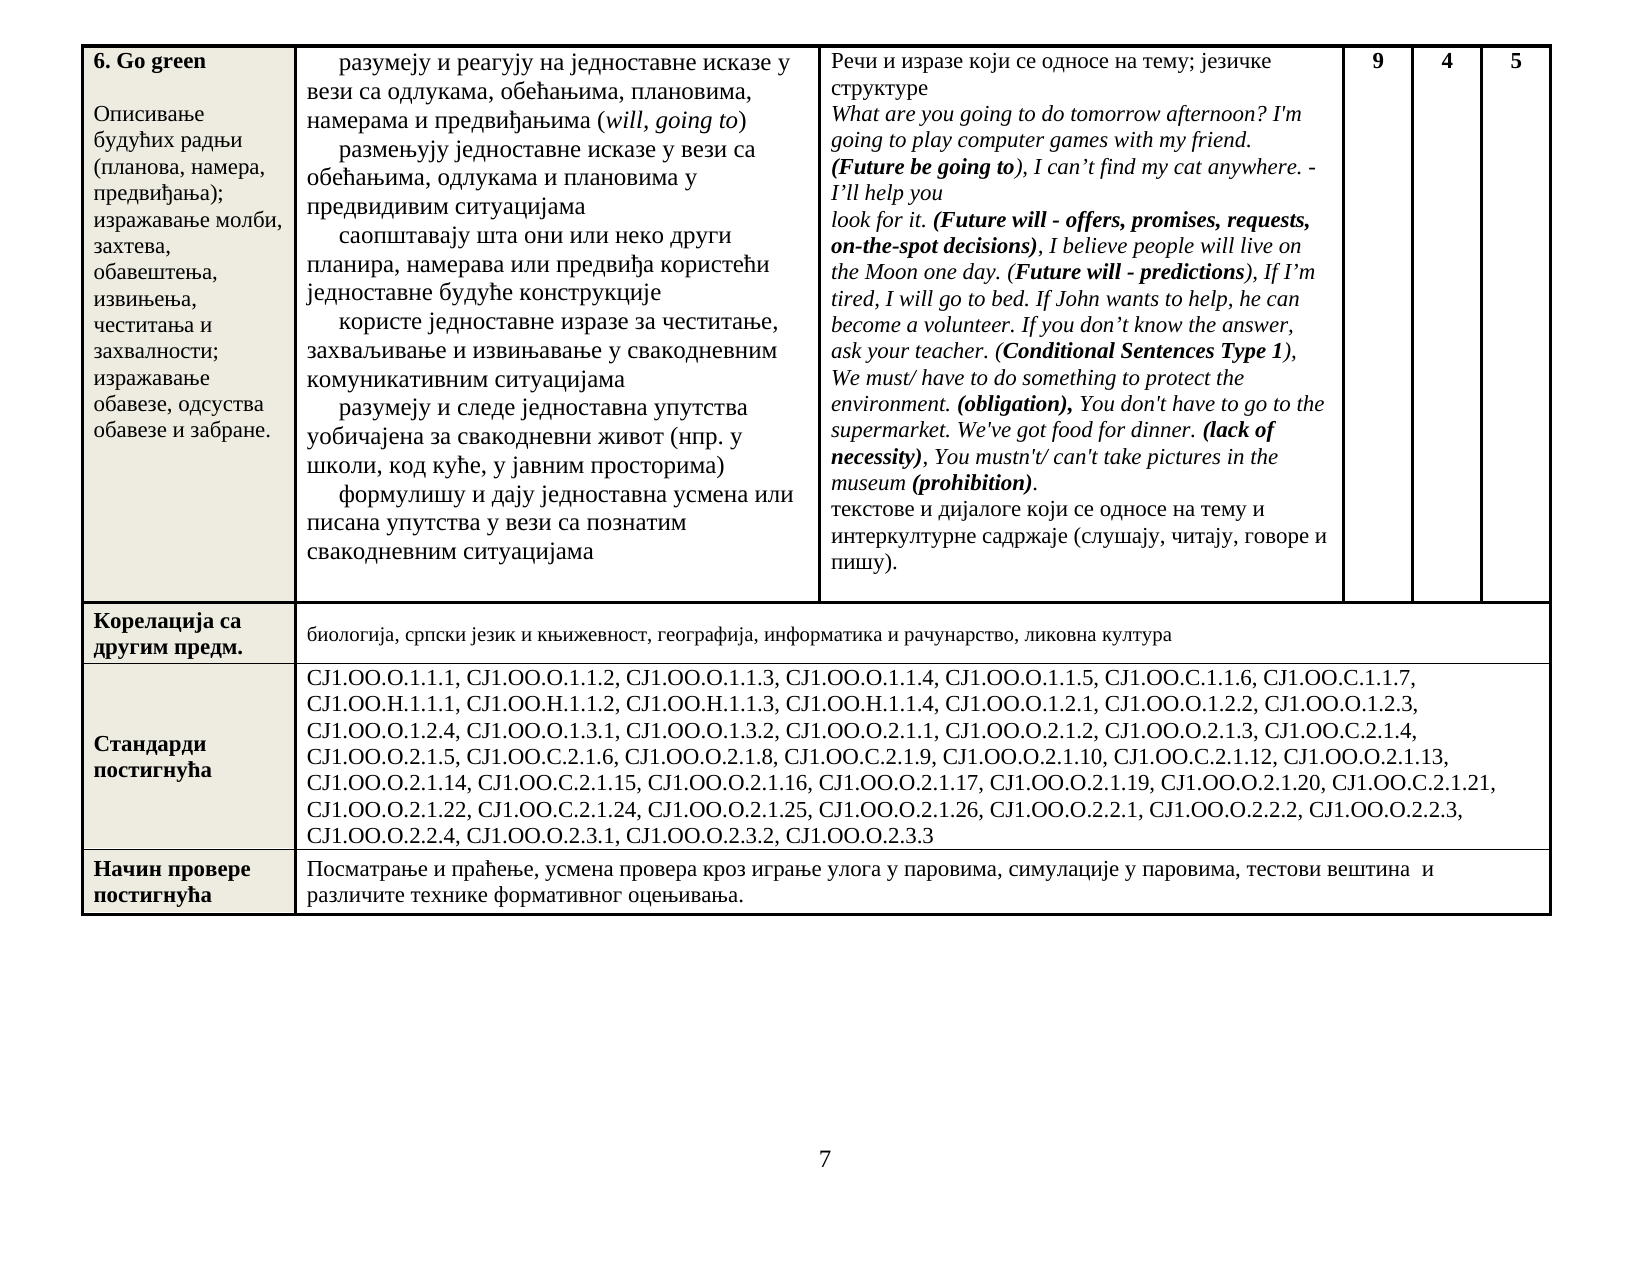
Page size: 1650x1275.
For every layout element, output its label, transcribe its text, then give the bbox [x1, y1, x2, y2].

table_cell Посматрање и праћење, усмена провера кроз играње улога у паровима, симулације у паровима, тестови вештина и различите технике формативног оцењивања. [297, 850, 1549, 912]
table_cell Корелација са другим предм. [84, 604, 294, 663]
table_header Речи и изразе који се односе на тему; језичке структуре What are you going to do tomorrow afternoon? I'm going to play computer games with my friend. (Future be going to), I can’t find my cat anywhere. - I’ll help you look for it. (Future will - offers, promises, requests, on-the-spot decisions), I believe people will live on the Moon one day. (Future will - predictions), If I’m tired, I will go to bed. If John wants to help, he can become a volunteer. If you don’t know the answer, ask your teacher. (Conditional Sentences Type 1), We must/ have to do something to protect the environment. (obligation), You don't have to go to the supermarket. We've got food for dinner. (lack of necessity), You mustn't/ can't take pictures in the museum (prohibition). текстове и дијалоге који се односе на тему и интеркултурне садржаје (слушају, читају, говоре и пишу). [821, 48, 1342, 601]
table_header 5 [1483, 48, 1549, 601]
table_header 4 [1414, 48, 1480, 601]
table_header  разумеју и реагују на једноставне исказе у вези са одлукама, обећањима, плановима, намерама и предвиђањима (will, going to)  размењују једноставне исказе у вези са обећањима, одлукама и плановима у предвидивим ситуацијама  саопштавају шта они или неко други планира, намерава или предвиђа користећи једноставне будуће конструкције  користе једноставне изразе за честитање, захваљивање и извињавање у свакодневним комуникативним ситуацијама  разумеју и следе једноставна упутства уобичајена за свакодневни живот (нпр. у школи, код куће, у јавним просторима)  формулишу и дају једноставна усмена или писана упутства у вези са познатим свакодневним ситуацијама [297, 48, 818, 601]
table_cell Стандарди постигнућа [84, 664, 294, 848]
table_header 9 [1345, 48, 1411, 601]
table_cell СЈ1.ОО.О.1.1.1, СЈ1.ОО.О.1.1.2, СЈ1.ОО.О.1.1.3, СЈ1.ОО.О.1.1.4, СЈ1.ОО.О.1.1.5, СЈ1.ОО.С.1.1.6, СЈ1.ОО.С.1.1.7, СЈ1.ОО.Н.1.1.1, СЈ1.ОО.Н.1.1.2, СЈ1.ОО.Н.1.1.3, СЈ1.ОО.Н.1.1.4, СЈ1.ОО.О.1.2.1, СЈ1.ОО.О.1.2.2, СЈ1.ОО.О.1.2.3, СЈ1.ОО.О.1.2.4, СЈ1.ОО.О.1.3.1, СЈ1.ОО.О.1.3.2, СЈ1.ОО.О.2.1.1, СЈ1.ОО.О.2.1.2, СЈ1.ОО.О.2.1.3, СЈ1.ОО.С.2.1.4, СЈ1.ОО.О.2.1.5, СЈ1.ОО.С.2.1.6, СЈ1.ОО.О.2.1.8, СЈ1.ОО.С.2.1.9, СЈ1.ОО.О.2.1.10, СЈ1.ОО.С.2.1.12, СЈ1.ОО.О.2.1.13, СЈ1.ОО.О.2.1.14, СЈ1.ОО.С.2.1.15, СЈ1.ОО.О.2.1.16, СЈ1.ОО.О.2.1.17, СЈ1.ОО.О.2.1.19, СЈ1.ОО.О.2.1.20, СЈ1.ОО.С.2.1.21, СЈ1.ОО.О.2.1.22, СЈ1.ОО.С.2.1.24, СЈ1.ОО.О.2.1.25, СЈ1.ОО.О.2.1.26, СЈ1.ОО.О.2.2.1, СЈ1.ОО.О.2.2.2, СЈ1.ОО.О.2.2.3, СЈ1.ОО.О.2.2.4, СЈ1.ОО.О.2.3.1, СЈ1.ОО.О.2.3.2, СЈ1.ОО.О.2.3.3 [297, 664, 1549, 848]
table_cell Начин провере постигнућа [84, 850, 294, 912]
table_header 6. Go green Описивање будућих радњи (планова, намера, предвиђања); изражавање молби, захтева, обавештења, извињења, честитања и захвалности; изражавање обавезе, одсуства обавезе и забране. [84, 48, 294, 601]
table_cell биологија, српски језик и књижевност, географија, информатика и рачунарство, ликовна култура [297, 604, 1549, 663]
